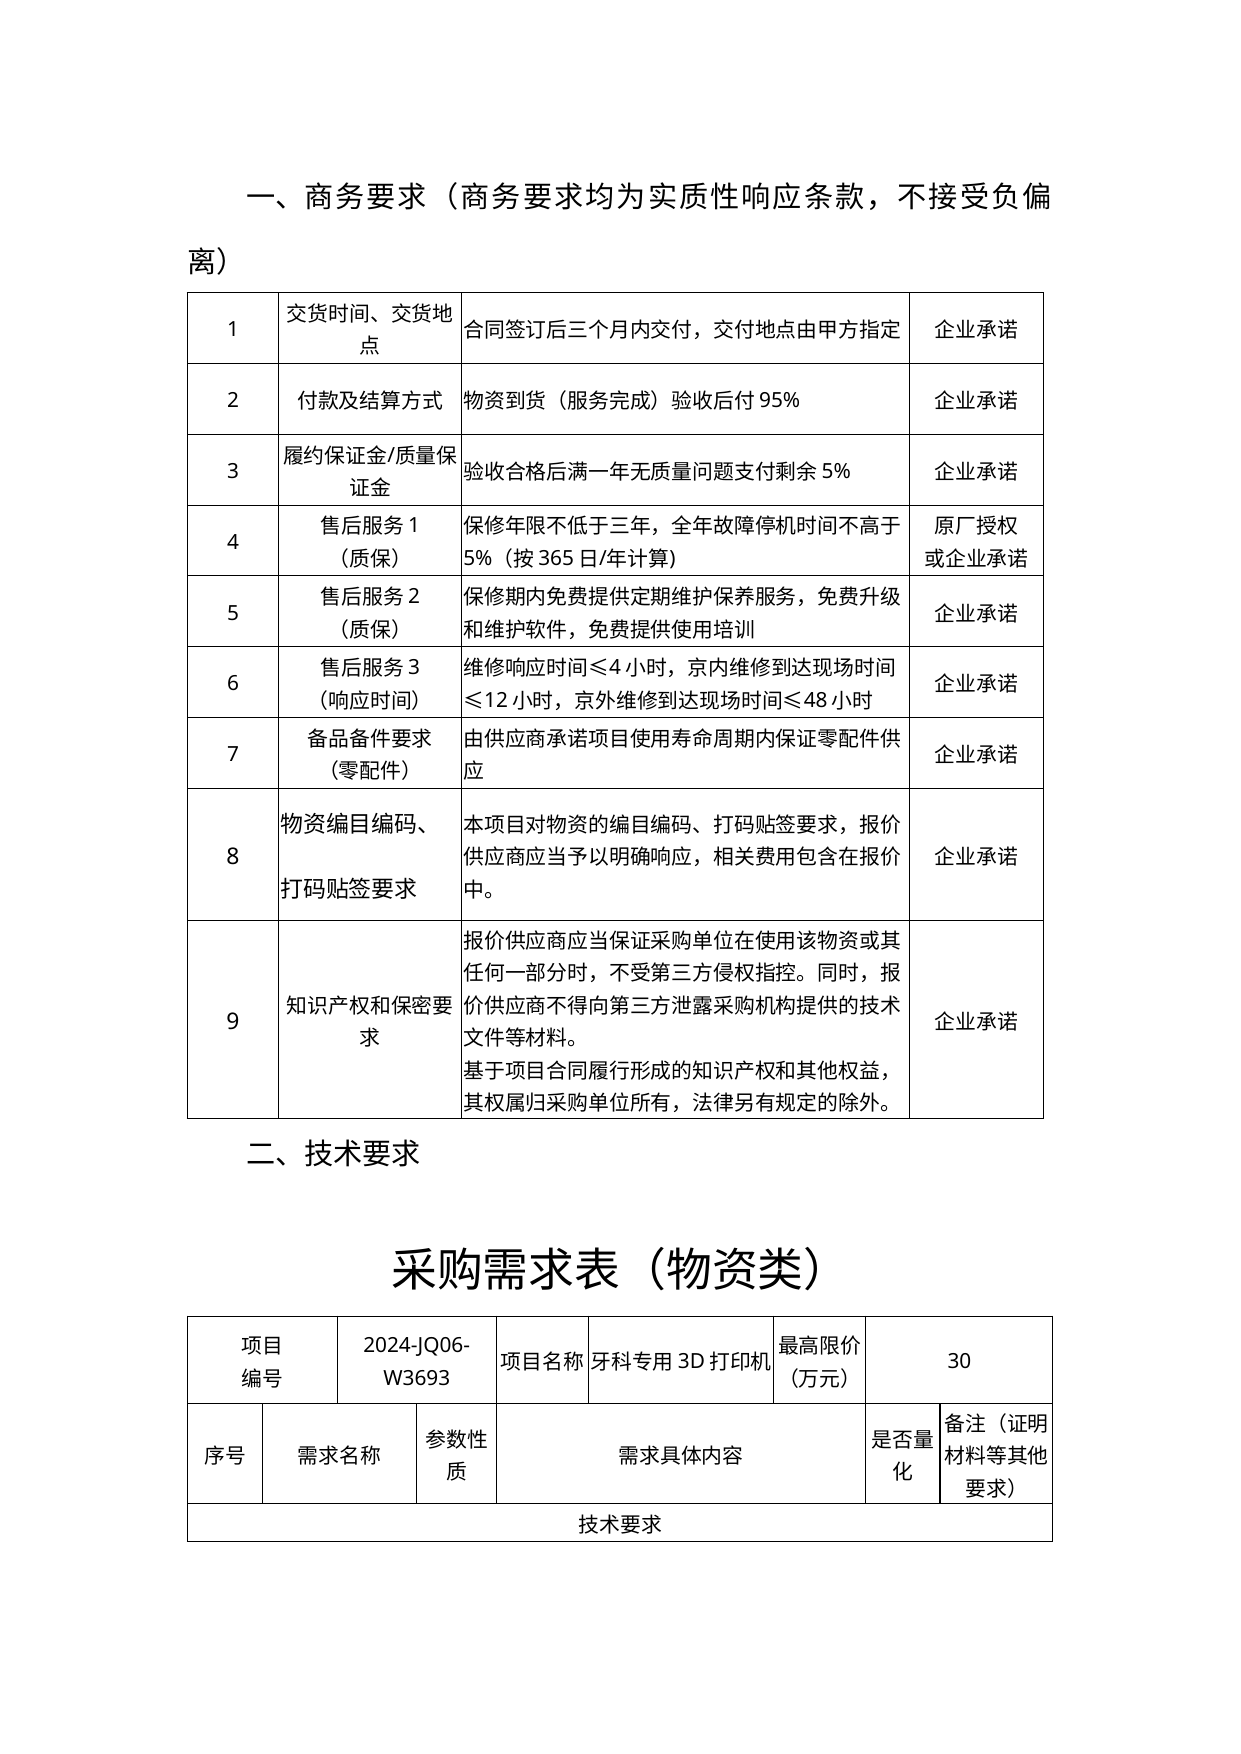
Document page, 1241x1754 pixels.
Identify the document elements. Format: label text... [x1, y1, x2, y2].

table_cell 牙科专用3D打印机 [589, 1317, 773, 1403]
table_cell 4 [188, 506, 278, 575]
table_cell 备品备件要求 （零配件） [279, 718, 461, 788]
table_header 交货时间、交货地点 [279, 293, 461, 363]
table_header 采购需求表（物资类） [188, 1217, 1053, 1316]
table_cell 是否量化 [866, 1404, 939, 1503]
table_cell 企业承诺 [910, 364, 1043, 434]
table_cell 最高限价（万元） [774, 1317, 865, 1403]
table_cell 项目名称 [497, 1317, 588, 1403]
table_cell 项目 编号 [188, 1317, 337, 1403]
table_cell 需求名称 [263, 1404, 416, 1503]
table_cell 3 [188, 435, 278, 504]
table_cell 企业承诺 [910, 647, 1043, 717]
table_cell 由供应商承诺项目使用寿命周期内保证零配件供应 [462, 718, 909, 788]
subtitle 技术要求 [187, 1119, 1053, 1184]
table_cell 售后服务3 （响应时间） [279, 647, 461, 717]
table_cell 维修响应时间≤4小时，京内维修到达现场时间≤12小时，京外维修到达现场时间≤48小时 [462, 647, 909, 717]
table_cell 备注（证明材料等其他要求） [941, 1404, 1052, 1503]
table_cell 企业承诺 [910, 576, 1043, 646]
table_cell 保修年限不低于三年，全年故障停机时间不高于5%（按365日/年计算) [462, 506, 909, 575]
table_cell 知识产权和保密要求 [279, 921, 461, 1118]
table_cell 30 [866, 1317, 1052, 1403]
table_cell 7 [188, 718, 278, 788]
table_cell 5 [188, 576, 278, 646]
table_cell 履约保证金/质量保证金 [279, 435, 461, 504]
table_cell 2024-JQ06-W3693 [338, 1317, 496, 1403]
table_cell 付款及结算方式 [279, 364, 461, 434]
table_header 合同签订后三个月内交付，交付地点由甲方指定 [462, 293, 909, 363]
table_cell 售后服务2 （质保） [279, 576, 461, 646]
table_cell 物资编目编码、打码贴签要求 [279, 789, 461, 920]
table_cell 售后服务1 （质保） [279, 506, 461, 575]
table_header 企业承诺 [910, 293, 1043, 363]
table_cell 序号 [188, 1404, 262, 1503]
table_cell 保修期内免费提供定期维护保养服务，免费升级和维护软件，免费提供使用培训 [462, 576, 909, 646]
table_cell 本项目对物资的编目编码、打码贴签要求，报价供应商应当予以明确响应，相关费用包含在报价中。 [462, 789, 909, 920]
table_cell 物资到货（服务完成）验收后付95% [462, 364, 909, 434]
table_cell 报价供应商应当保证采购单位在使用该物资或其任何一部分时，不受第三方侵权指控。同时，报价供应商不得向第三方泄露采购机构提供的技术文件等材料。 基于项目合同履行形成的知识产权和其他权益，其权属归采购单位所有，法律另有规定的除外。 [462, 921, 909, 1118]
table_cell 企业承诺 [910, 921, 1043, 1118]
table_cell 企业承诺 [910, 789, 1043, 920]
table_cell 9 [188, 921, 278, 1118]
table_cell 企业承诺 [910, 718, 1043, 788]
table_cell 8 [188, 789, 278, 920]
table_cell 2 [188, 364, 278, 434]
table_cell 企业承诺 [910, 435, 1043, 504]
table_cell 6 [188, 647, 278, 717]
table_cell 技术要求 [188, 1504, 1052, 1541]
table_cell 原厂授权 或企业承诺 [910, 506, 1043, 575]
table_cell 参数性质 [417, 1404, 496, 1503]
table_cell 需求具体内容 [497, 1404, 865, 1503]
table_cell 验收合格后满一年无质量问题支付剩余5% [462, 435, 909, 504]
subtitle 商务要求（商务要求均为实质性响应条款，不接受负偏离） [187, 162, 1053, 292]
table_header 1 [188, 293, 278, 363]
